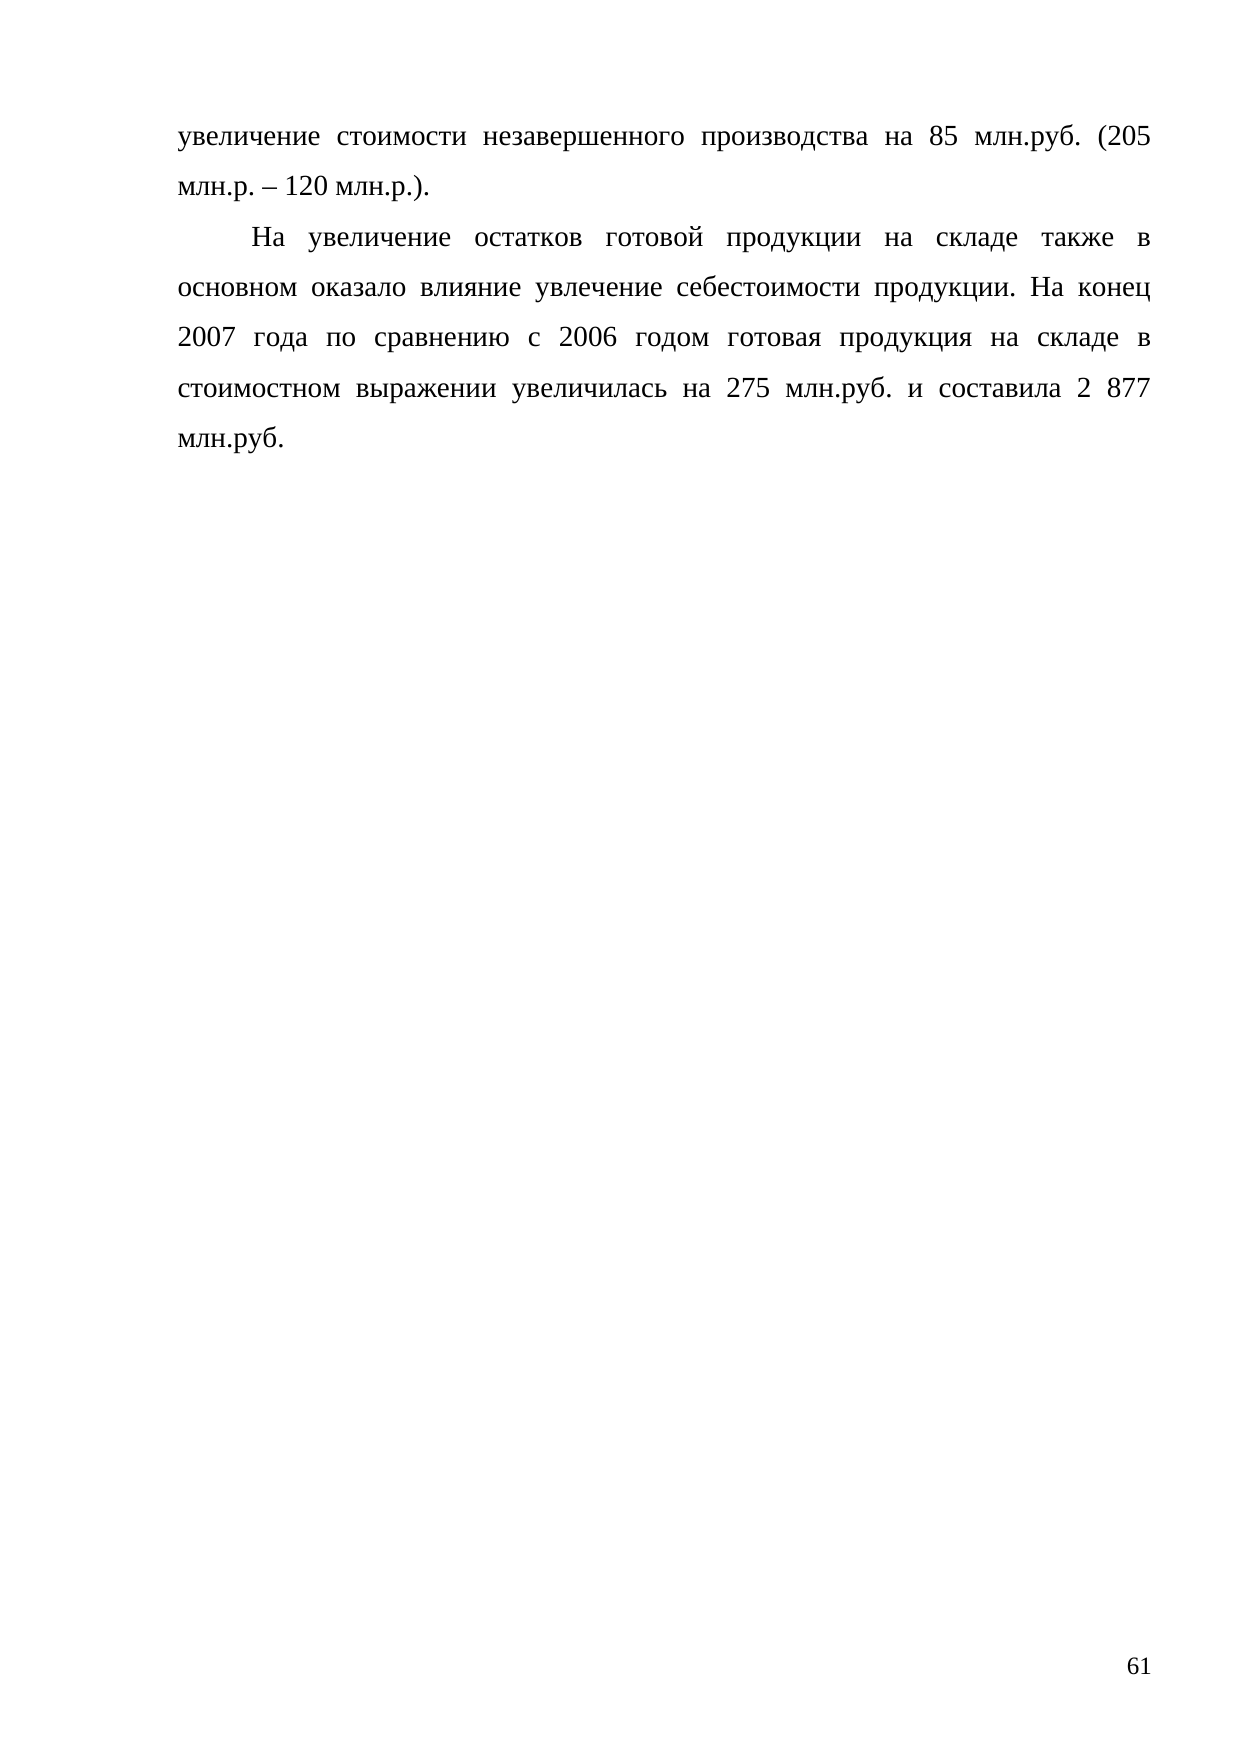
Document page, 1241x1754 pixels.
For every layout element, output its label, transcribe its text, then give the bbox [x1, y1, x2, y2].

text На увеличение остатков готовой продукции на складе также в основном оказало влияние увлечение себестоимости продукции. На конец 2007 года по сравнению с 2006 годом готовая продукция на складе в стоимостном выражении увеличилась на 275 млн.руб. и составила 2 877 млн.руб. [177, 219, 1152, 453]
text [177, 118, 1152, 202]
